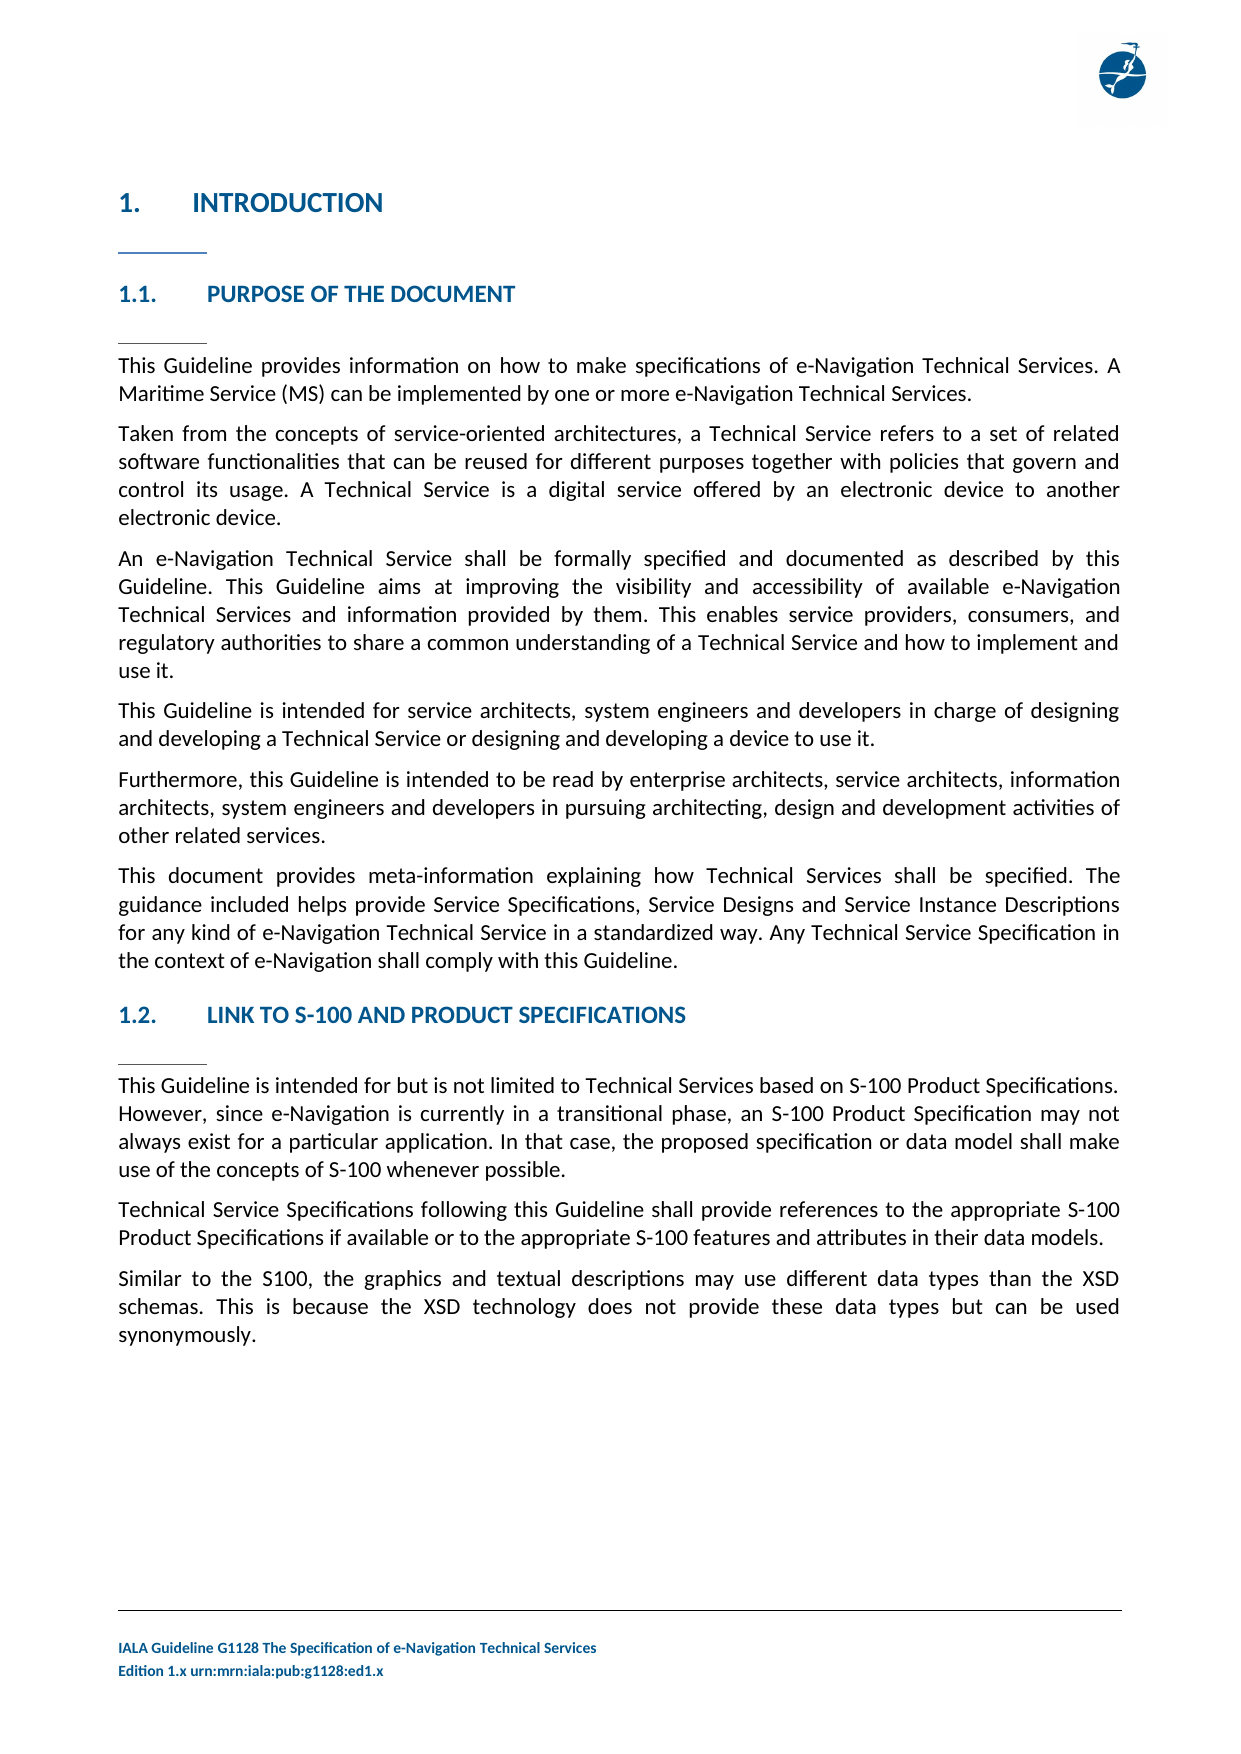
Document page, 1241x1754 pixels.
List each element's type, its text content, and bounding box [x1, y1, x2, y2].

text Furthermore, this Guideline is intended to be read by enterprise architects, service architects, information architects, system engineers and developers in pursuing architecting, design and development activities of other related services. [118, 765, 1122, 849]
picture [1076, 34, 1169, 126]
subtitle Link to S-100 and Product Specifications [118, 999, 1122, 1029]
text This Guideline is intended for but is not limited to Technical Services based on S-100 Product Specifications. However, since e-Navigation is currently in a transitional phase, an S-100 Product Specification may not always exist for a particular application. In that case, the proposed specification or data model shall make use of the concepts of S-100 whenever possible. [118, 1071, 1122, 1183]
subtitle INTRODUCTION [118, 184, 1122, 219]
text This Guideline is intended for service architects, system engineers and developers in charge of designing and developing a Technical Service or designing and developing a device to use it. [118, 697, 1122, 753]
text Technical Service Specifications following this Guideline shall provide references to the appropriate S-100 Product Specifications if available or to the appropriate S-100 features and attributes in their data models. [118, 1196, 1122, 1252]
text This Guideline provides information on how to make specifications of e-Navigation Technical Services. A Maritime Service (MS) can be implemented by one or more e-Navigation Technical Services. [118, 351, 1122, 407]
text Taken from the concepts of service-oriented architectures, a Technical Service refers to a set of related software functionalities that can be reused for different purposes together with policies that govern and control its usage. A Technical Service is a digital service offered by an electronic device to another electronic device. [118, 419, 1122, 531]
text Similar to the S100, the graphics and textual descriptions may use different data types than the XSD schemas. This is because the XSD technology does not provide these data types but can be used synonymously. [118, 1264, 1122, 1348]
subtitle Purpose of the Document [118, 279, 1122, 309]
text This document provides meta-information explaining how Technical Services shall be specified. The guidance included helps provide Service Specifications, Service Designs and Service Instance Descriptions for any kind of e-Navigation Technical Service in a standardized way. Any Technical Service Specification in the context of e-Navigation shall comply with this Guideline. [118, 862, 1122, 974]
text An e-Navigation Technical Service shall be formally specified and documented as described by this Guideline. This Guideline aims at improving the visibility and accessibility of available e-Navigation Technical Services and information provided by them. This enables service providers, consumers, and regulatory authorities to share a common understanding of a Technical Service and how to implement and use it. [118, 544, 1122, 684]
